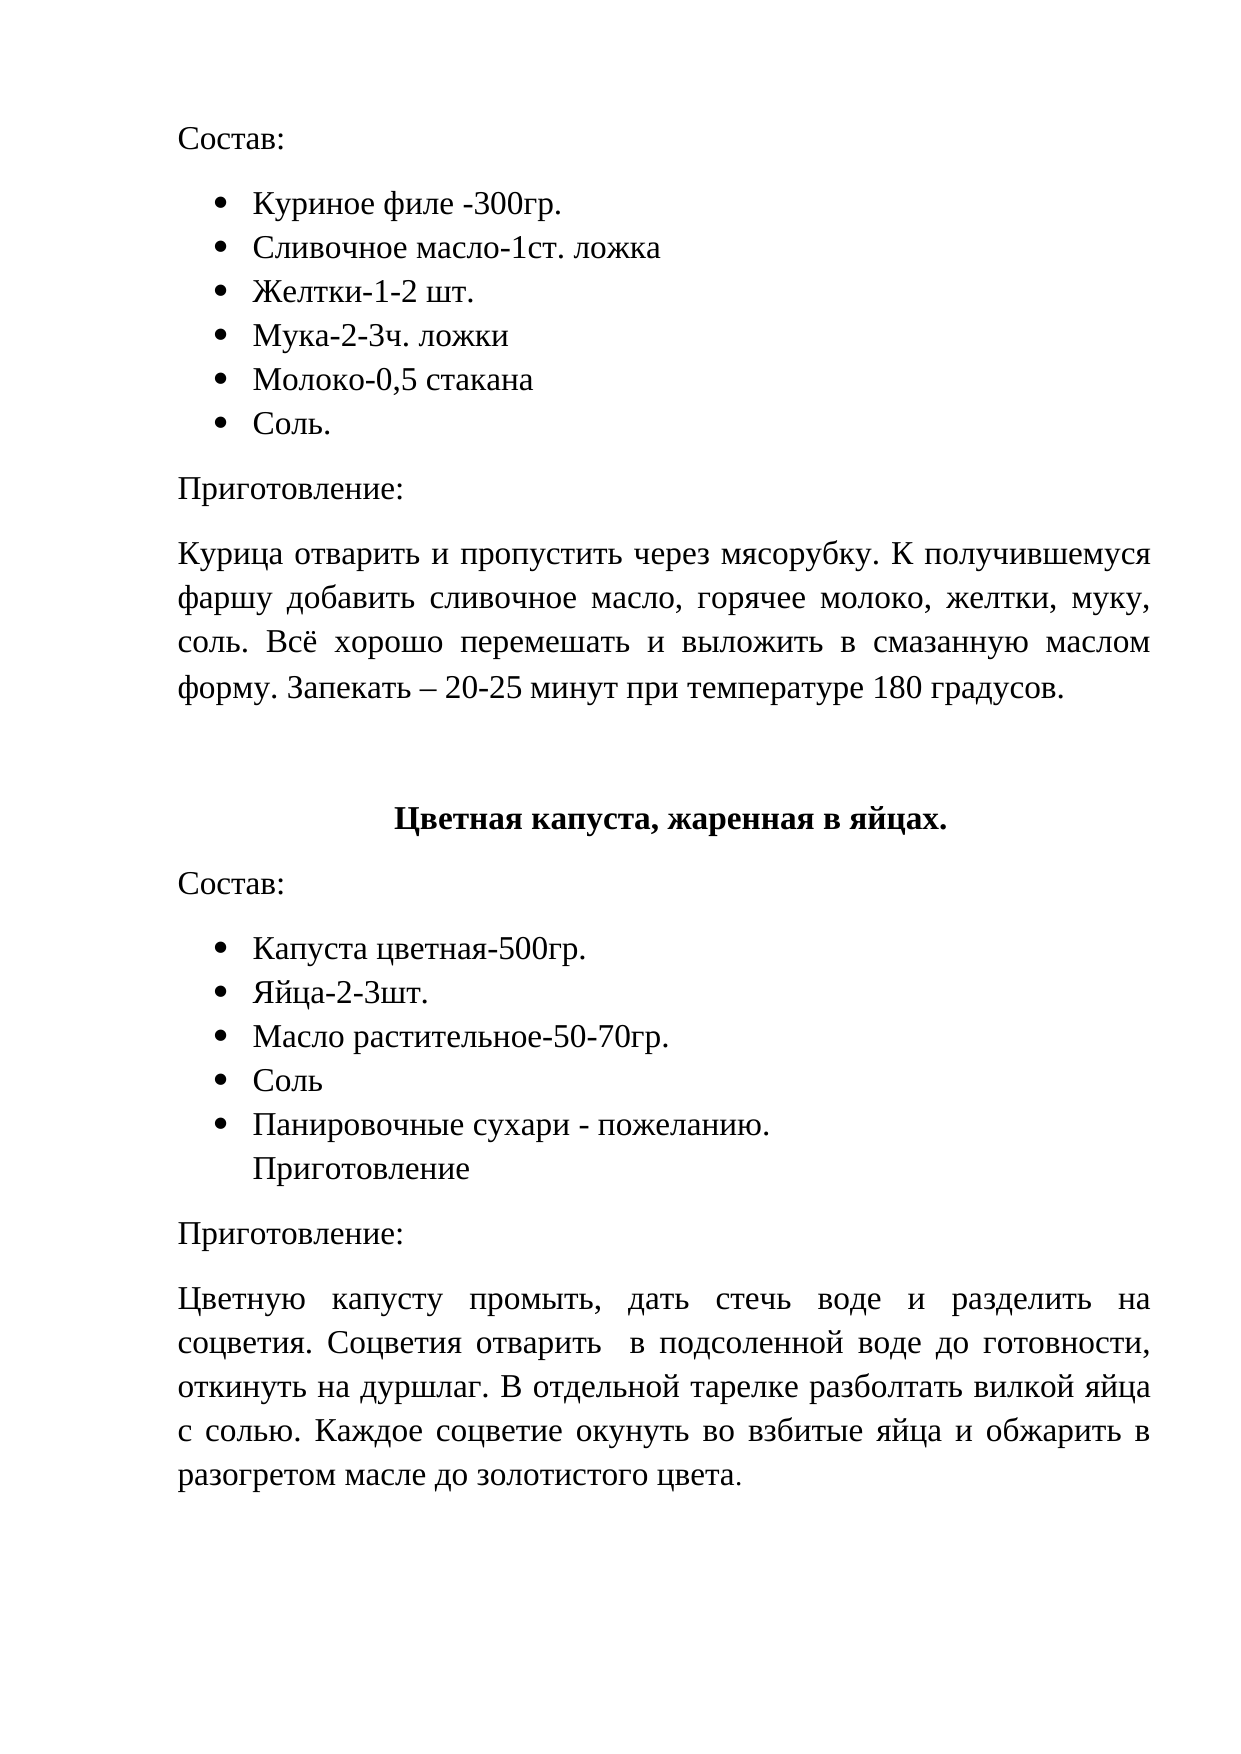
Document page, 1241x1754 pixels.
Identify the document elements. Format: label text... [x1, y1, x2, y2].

list Соль. [215, 403, 1152, 442]
list Панировочные сухари - пожеланию. [215, 1104, 1152, 1142]
text Состав: [177, 118, 1152, 156]
list Капуста цветная-500гр. [215, 928, 1152, 966]
list Молоко-0,5 стакана [215, 359, 1152, 398]
text Цветная капуста, жаренная в яйцах. [177, 798, 1152, 836]
text Приготовление: [177, 468, 1152, 507]
text Цветную капусту промыть, дать стечь воде и разделить на соцветия. Соцветия отварить в подсоленной воде до готовности, откинуть на дуршлаг. В отдельной тарелке разболтать вилкой яйца с солью. Каждое соцветие окунуть во взбитые яйца и обжарить в разогретом масле до золотистого цвета. [177, 1278, 1152, 1493]
text Состав: [177, 863, 1152, 901]
list Яйца-2-3шт. [215, 972, 1152, 1010]
list Мука-2-3ч. ложки [215, 315, 1152, 353]
list Желтки-1-2 шт. [215, 271, 1152, 309]
list Сливочное масло-1ст. ложка [215, 227, 1152, 265]
list Соль [215, 1060, 1152, 1098]
list Приготовление [252, 1148, 1152, 1187]
text Приготовление: [177, 1213, 1152, 1251]
list Куриное филе -300гр. [215, 183, 1152, 221]
list Масло растительное-50-70гр. [215, 1016, 1152, 1054]
text Курица отварить и пропустить через мясорубку. К получившемуся фаршу добавить сливочное масло, горячее молоко, желтки, муку, соль. Всё хорошо перемешать и выложить в смазанную маслом форму. Запекать – 20-25 минут при температуре 180 градусов. [177, 533, 1152, 706]
